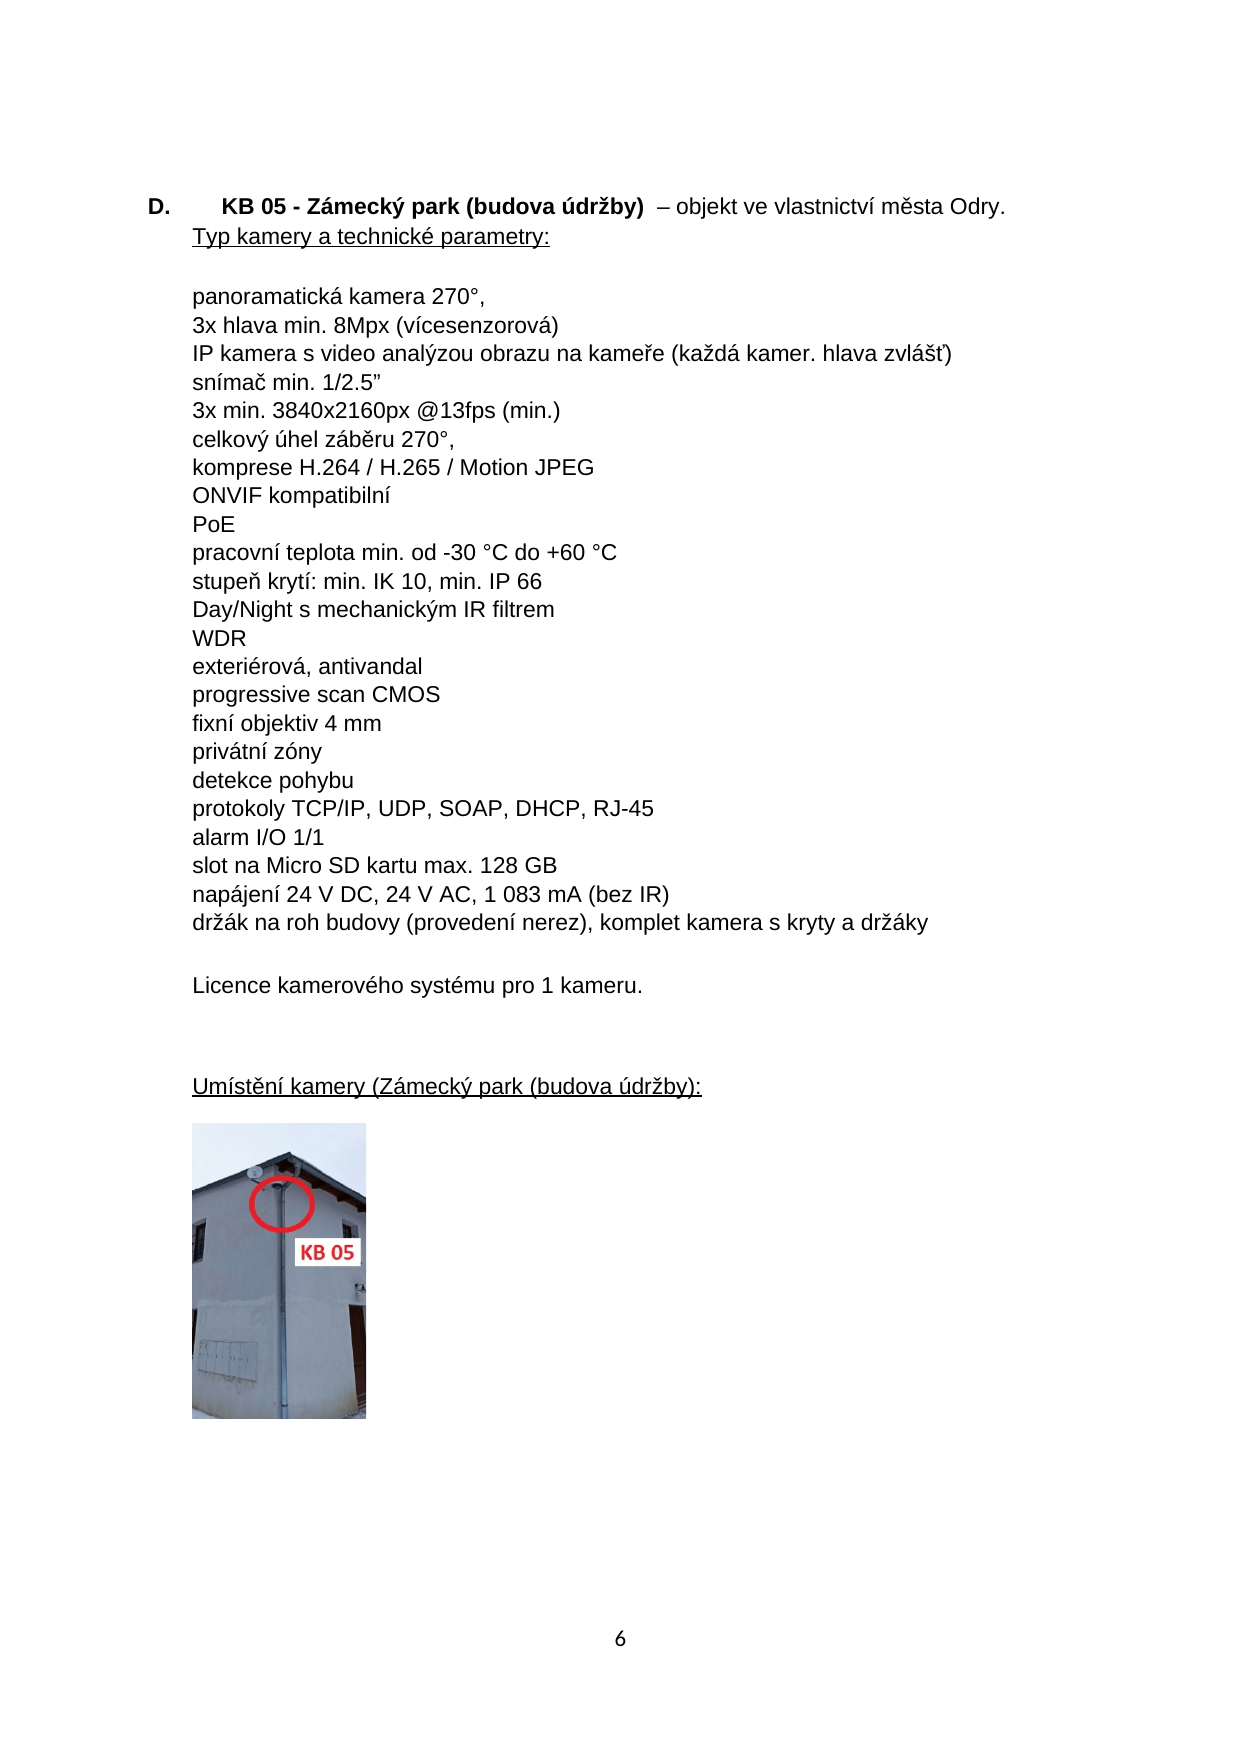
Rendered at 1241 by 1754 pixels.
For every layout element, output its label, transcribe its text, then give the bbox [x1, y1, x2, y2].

list panoramatická kamera 270°, [192, 283, 1093, 310]
text Licence kamerového systému pro 1 kameru. [192, 972, 1093, 998]
list PoE [192, 511, 1093, 537]
list ONVIF kompatibilní [192, 482, 1093, 509]
list 3x min. 3840x2160px @13fps (min.) [192, 397, 1093, 423]
list snímač min. 1/2.5” [192, 369, 1093, 395]
list komprese H.264 / H.265 / Motion JPEG [192, 454, 1093, 480]
list protokoly TCP/IP, UDP, SOAP, DHCP, RJ-45 [192, 795, 1093, 822]
list privátní zóny [192, 738, 1093, 765]
text držák na roh budovy (provedení nerez), komplet kamera s kryty a držáky [192, 909, 1093, 967]
list 3x hlava min. 8Mpx (vícesenzorová) [192, 312, 1093, 338]
list fixní objektiv 4 mm [192, 710, 1093, 736]
list progressive scan CMOS [192, 681, 1093, 708]
list slot na Micro SD kartu max. 128 GB [192, 852, 1093, 878]
list IP kamera s video analýzou obrazu na kameře (každá kamer. hlava zvlášť) [192, 340, 1093, 367]
list napájení 24 V DC, 24 V AC, 1 083 mA (bez IR) [192, 881, 1093, 907]
list alarm I/O 1/1 [192, 824, 1093, 850]
list stupeň krytí: min. IK 10, min. IP 66 [192, 568, 1093, 594]
text Umístění kamery (Zámecký park (budova údržby): [148, 1073, 1093, 1099]
picture [192, 1123, 367, 1419]
list pracovní teplota min. od -30 °C do +60 °C [192, 539, 1093, 566]
text D. KB 05 - Zámecký park (budova údržby) – objekt ve vlastnictví města Odry. [148, 193, 1093, 219]
list celkový úhel záběru 270°, [192, 426, 1093, 452]
list WDR [192, 624, 1093, 651]
list Day/Night s mechanickým IR filtrem [192, 596, 1093, 622]
list detekce pohybu [192, 767, 1093, 793]
list exteriérová, antivandal [192, 653, 1093, 679]
text Typ kamery a technické parametry: [192, 223, 1093, 249]
